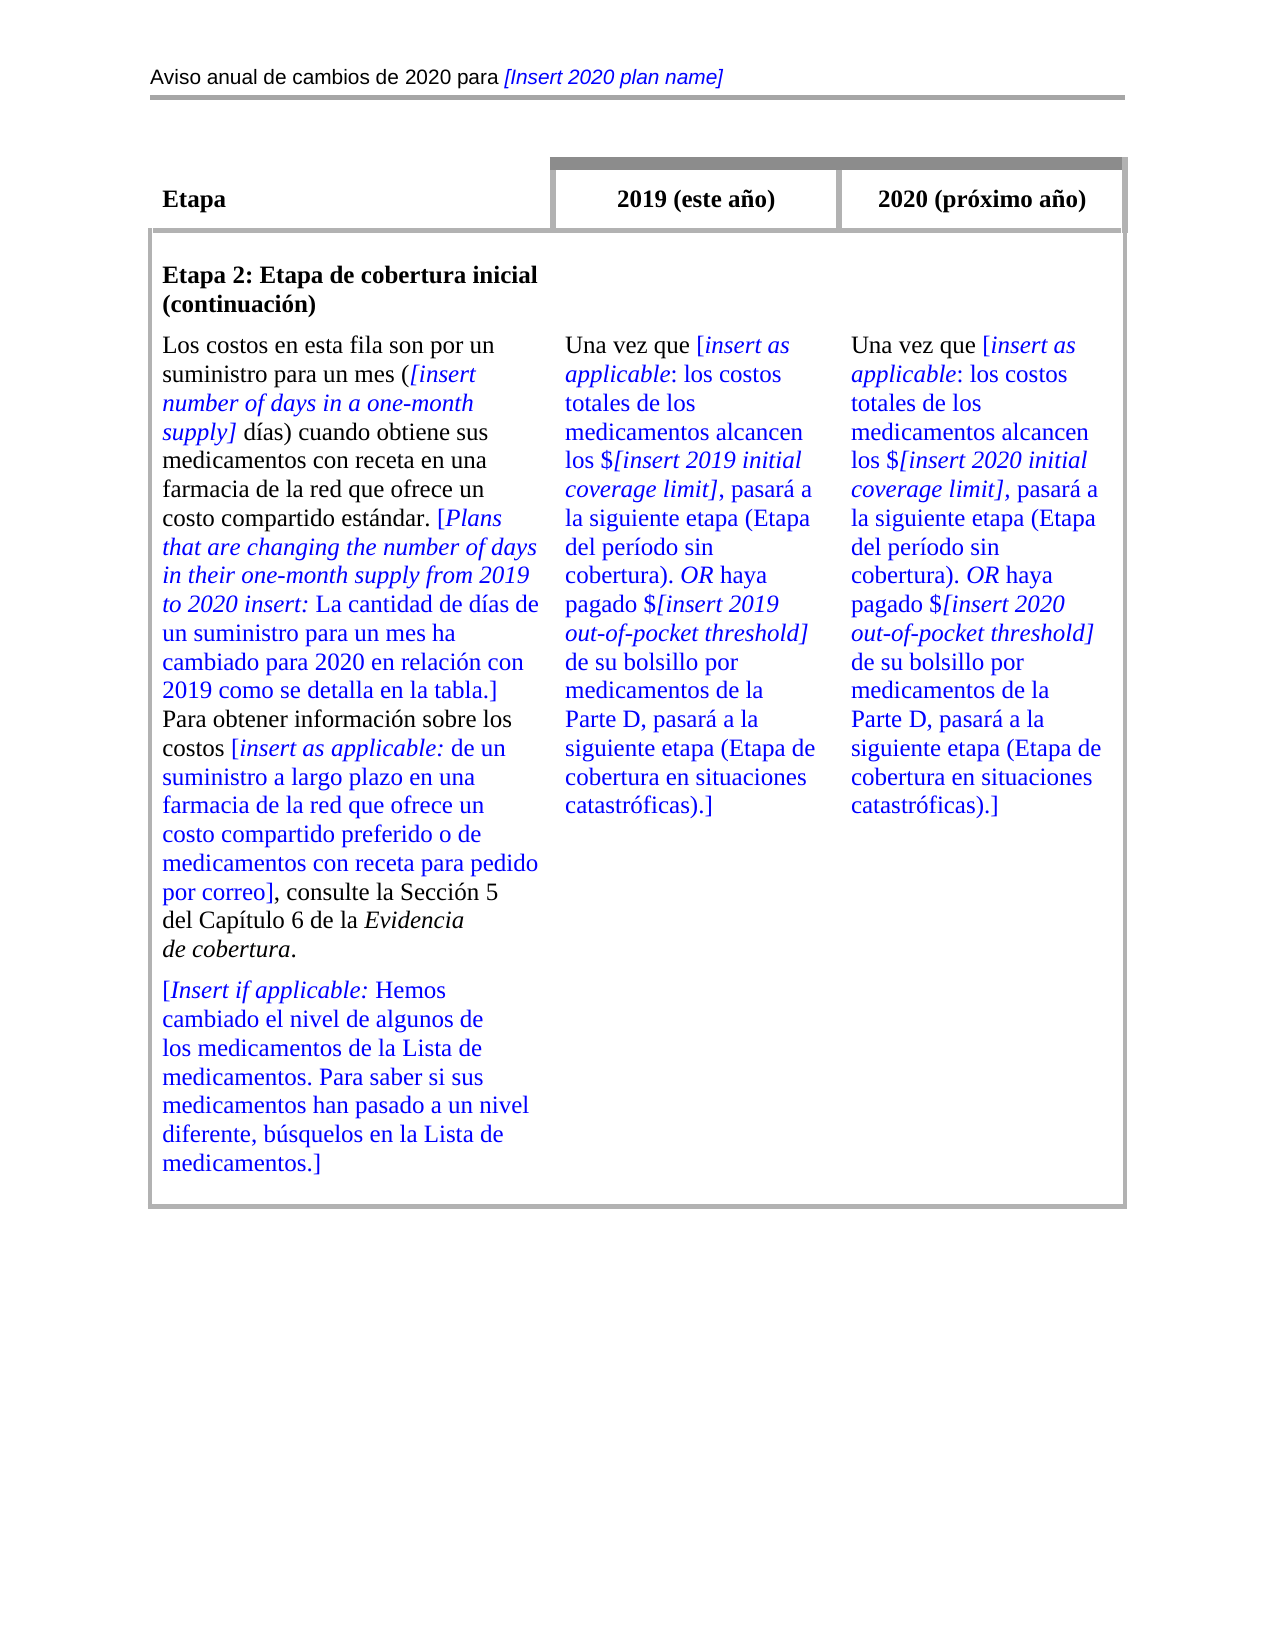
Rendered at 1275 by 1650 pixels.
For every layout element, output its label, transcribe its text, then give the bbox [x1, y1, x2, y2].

table_cell Una vez que [insert as applicable: los costos totales de los medicamentos alcancen los $[insert 2019 initial coverage limit], pasará a la siguiente etapa (Etapa del período sin cobertura). OR haya pagado $[insert 2019 out-of-pocket threshold] de su bolsillo por medicamentos de la Parte D, pasará a la siguiente etapa (Etapa de cobertura en situaciones catastróficas).] [553, 233, 839, 1204]
table_header 2019 (este año) [556, 170, 836, 228]
table_header 2020 (próximo año) [842, 170, 1122, 228]
table_cell Etapa 2: Etapa de cobertura inicial (continuación) Los costos en esta fila son por un suministro para un mes ([insert number of days in a one-month supply] días) cuando obtiene sus medicamentos con receta en una farmacia de la red que ofrece un costo compartido estándar. [Plans that are changing the number of days in their one-month supply from 2019 to 2020 insert: La cantidad de días de un suministro para un mes ha cambiado para 2020 en relación con 2019 como se detalla en la tabla.] Para obtener información sobre los costos [insert as applicable: de un suministro a largo plazo en una farmacia de la red que ofrece un costo compartido preferido o de medicamentos con receta para pedido por correo], consulte la Sección 5 del Capítulo 6 de la Evidencia de cobertura. [Insert if applicable: Hemos cambiado el nivel de algunos de los medicamentos de la Lista de medicamentos. Para saber si sus medicamentos han pasado a un nivel diferente, búsquelos en la Lista de medicamentos.] [152, 229, 553, 1204]
table_cell Una vez que [insert as applicable: los costos totales de los medicamentos alcancen los $[insert 2020 initial coverage limit], pasará a la siguiente etapa (Etapa del período sin cobertura). OR haya pagado $[insert 2020 out-of-pocket threshold] de su bolsillo por medicamentos de la Parte D, pasará a la siguiente etapa (Etapa de cobertura en situaciones catastróficas).] [839, 228, 1123, 1204]
table_header Etapa [150, 157, 550, 228]
